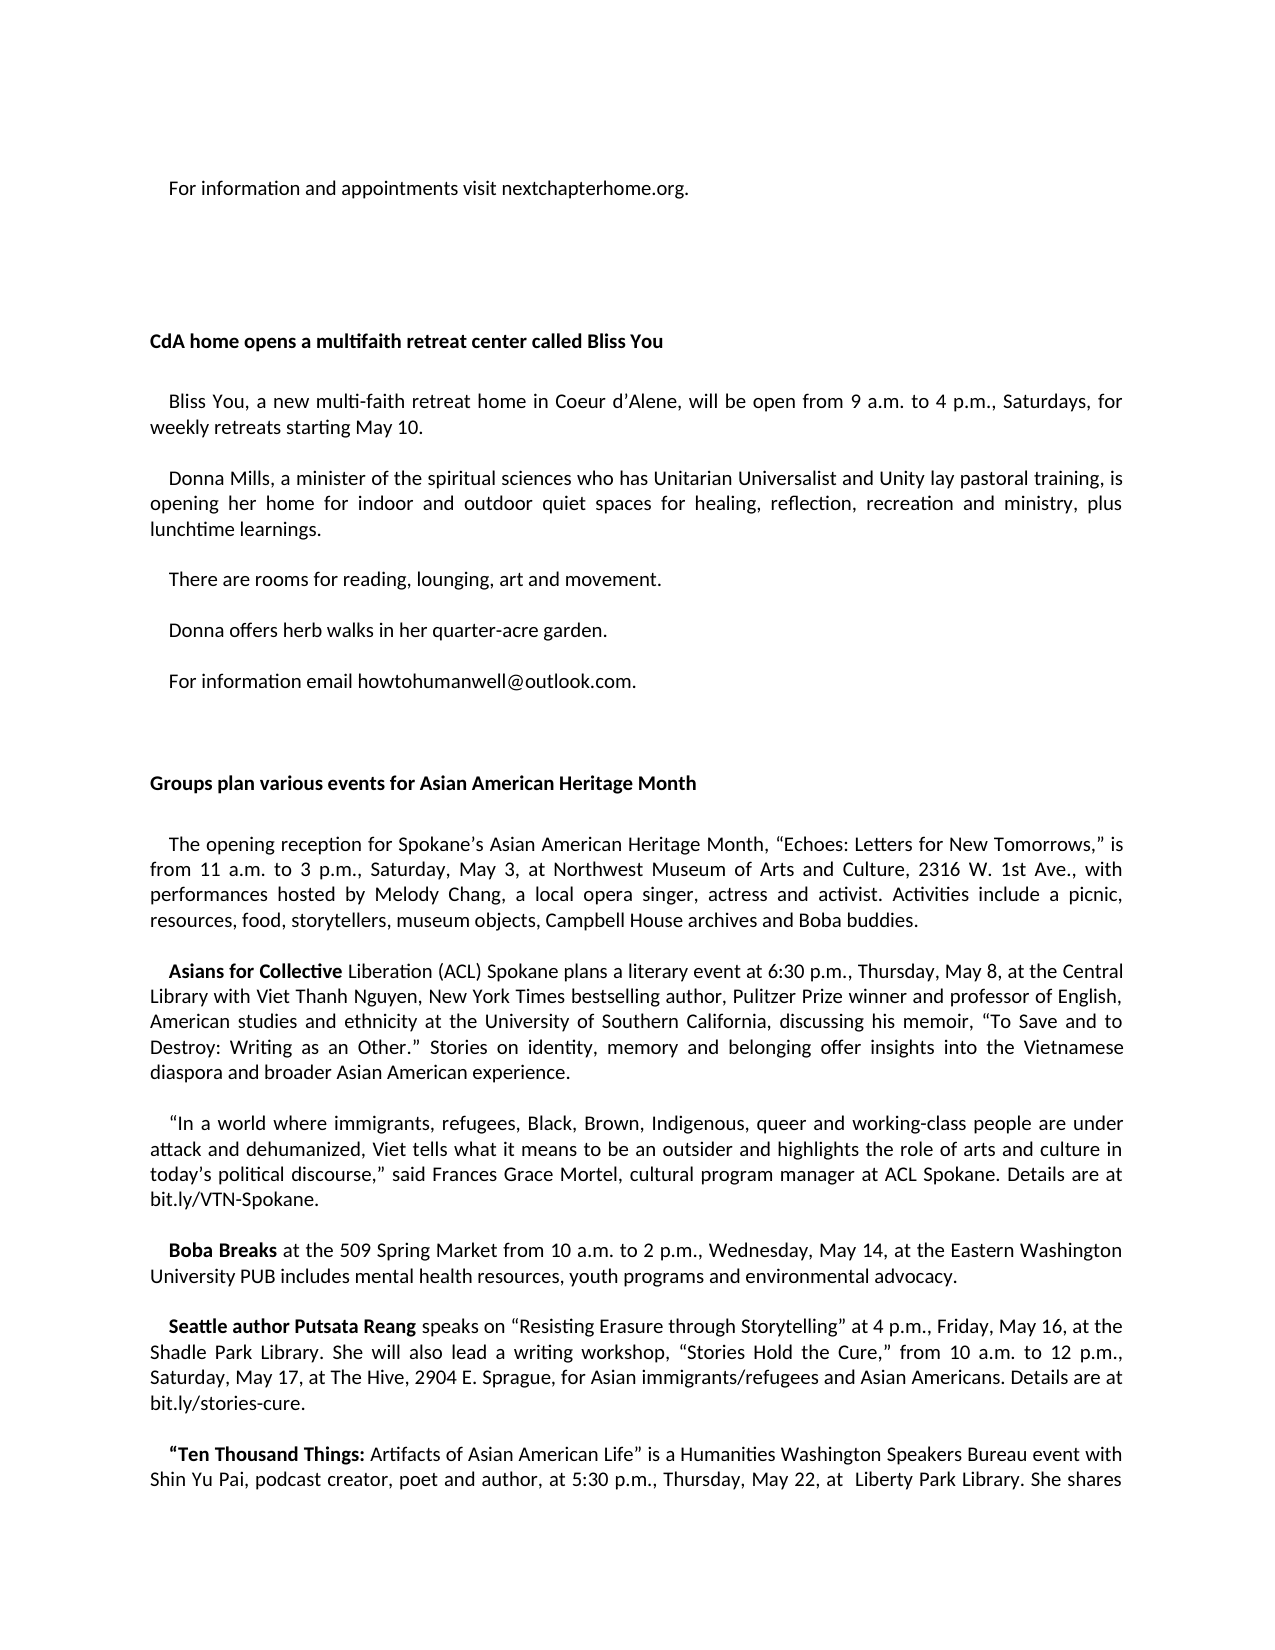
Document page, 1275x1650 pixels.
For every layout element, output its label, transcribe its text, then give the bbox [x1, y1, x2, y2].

text Asians for Collective Liberation (ACL) Spokane plans a literary event at 6:30 p.m., Thursday, May 8, at the Central Library with Viet Thanh Nguyen, New York Times bestselling author, Pulitzer Prize winner and professor of English, American studies and ethnicity at the University of Southern California, discussing his memoir, “To Save and to Destroy: Writing as an Other.” Stories on identity, memory and belonging offer insights into the Vietnamese diaspora and broader Asian American experience. [150, 958, 1125, 1085]
text Donna offers herb walks in her quarter-acre garden. [150, 617, 1125, 643]
text CdA home opens a multifaith retreat center called Bliss You [150, 328, 1125, 353]
text For information email howtohumanwell@outlook.com. [150, 668, 1125, 694]
text For information and appointments visit nextchapterhome.org. [150, 175, 1125, 201]
text Boba Breaks at the 509 Spring Market from 10 a.m. to 2 p.m., Wednesday, May 14, at the Eastern Washington University PUB includes mental health resources, youth programs and environmental advocacy. [150, 1237, 1125, 1288]
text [150, 1441, 1125, 1492]
text Bliss You, a new multi-faith retreat home in Coeur d’Alene, will be open from 9 a.m. to 4 p.m., Saturdays, for weekly retreats starting May 10. [150, 389, 1125, 439]
text The opening reception for Spokane’s Asian American Heritage Month, “Echoes: Letters for New Tomorrows,” is from 11 a.m. to 3 p.m., Saturday, May 3, at Northwest Museum of Arts and Culture, 2316 W. 1st Ave., with performances hosted by Melody Chang, a local opera singer, actress and activist. Activities include a picnic, resources, food, storytellers, museum objects, Campbell House archives and Boba buddies. [150, 831, 1125, 932]
text Donna Mills, a minister of the spiritual sciences who has Unitarian Universalist and Unity lay pastoral training, is opening her home for indoor and outdoor quiet spaces for healing, reflection, recreation and ministry, plus lunchtime learnings. [150, 465, 1125, 541]
text Seattle author Putsata Reang speaks on “Resisting Erasure through Storytelling” at 4 p.m., Friday, May 16, at the Shadle Park Library. She will also lead a writing workshop, “Stories Hold the Cure,” from 10 a.m. to 12 p.m., Saturday, May 17, at The Hive, 2904 E. Sprague, for Asian immigrants/refugees and Asian Americans. Details are at bit.ly/stories-cure. [150, 1314, 1125, 1415]
text There are rooms for reading, lounging, art and movement. [150, 567, 1125, 592]
text Groups plan various events for Asian American Heritage Month [150, 770, 1125, 795]
text “In a world where immigrants, refugees, Black, Brown, Indigenous, queer and working-class people are under attack and dehumanized, Viet tells what it means to be an outsider and highlights the role of arts and culture in today’s political discourse,” said Frances Grace Mortel, cultural program manager at ACL Spokane. Details are at bit.ly/VTN-Spokane. [150, 1110, 1125, 1212]
